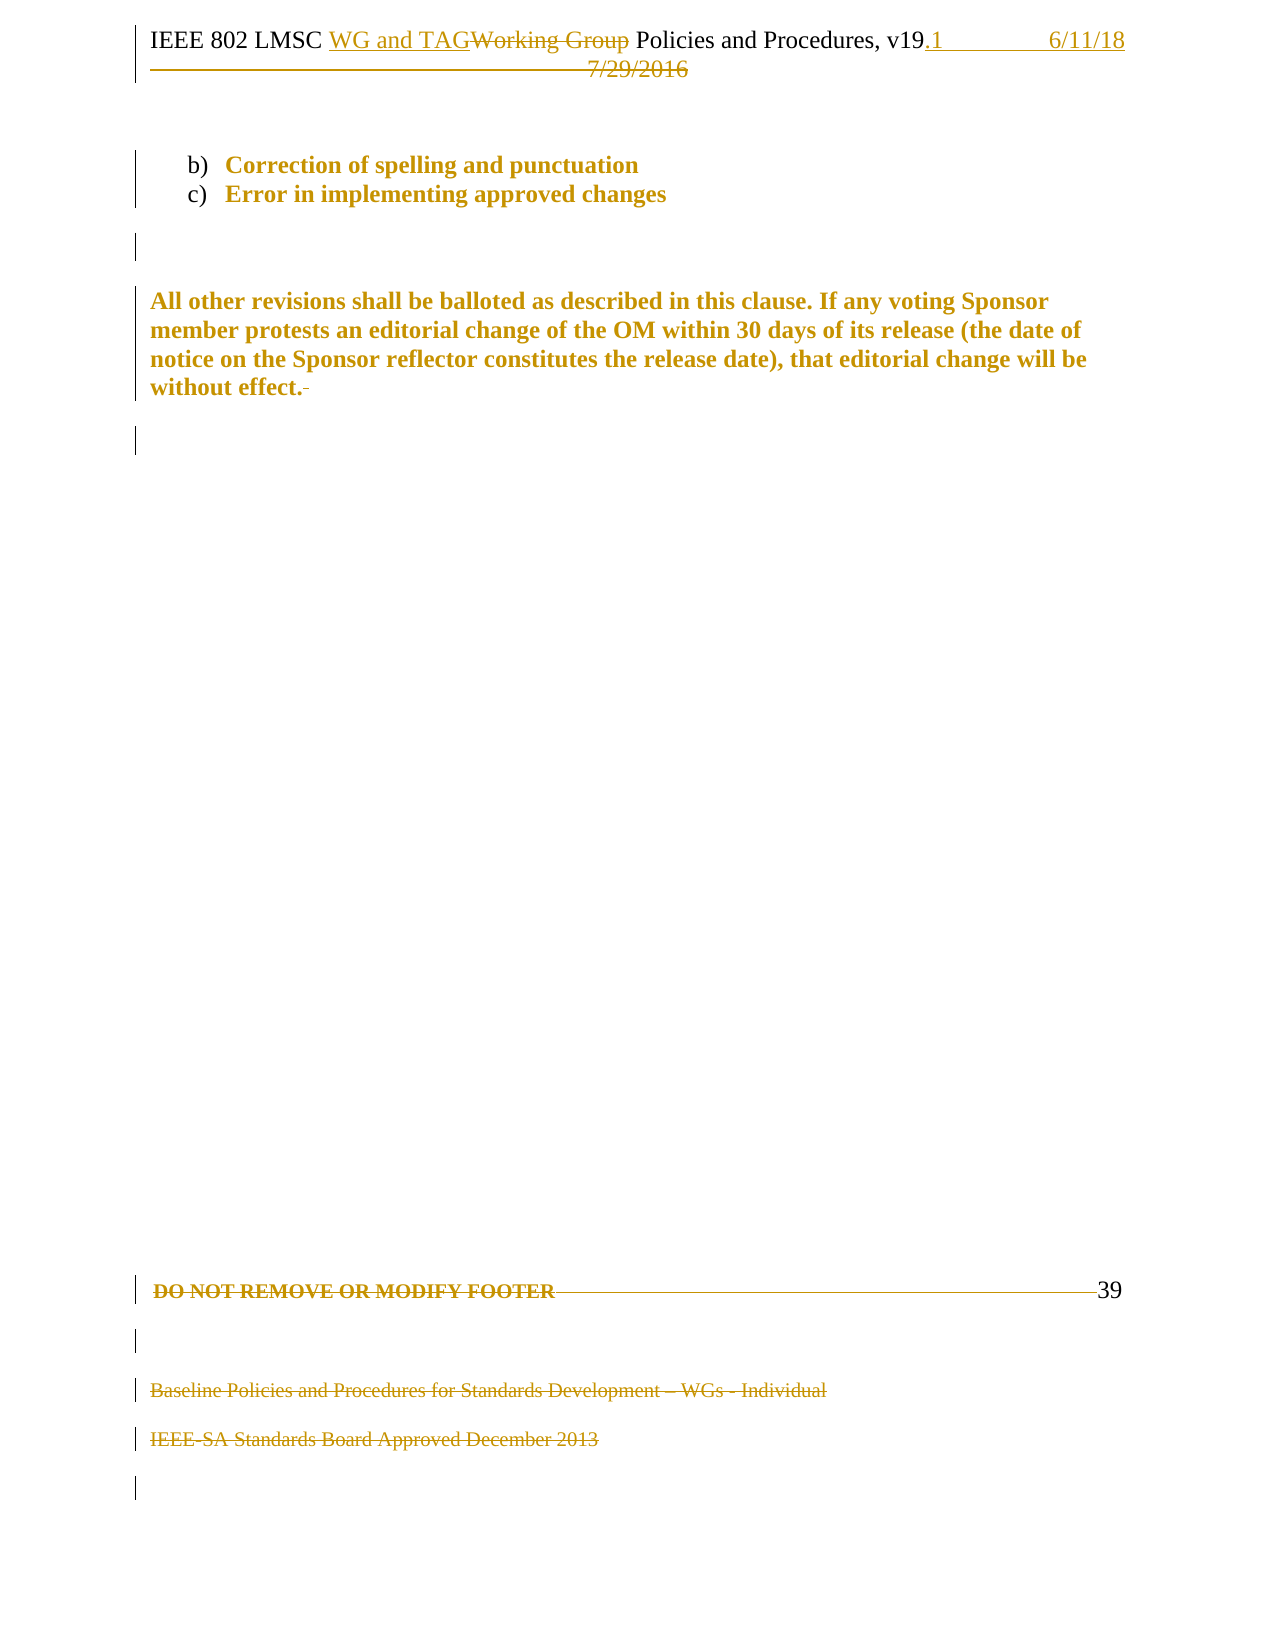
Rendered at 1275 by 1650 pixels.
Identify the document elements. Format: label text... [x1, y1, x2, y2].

text All other revisions shall be balloted as described in this clause. If any voting Sponsor member protests an editorial change of the OM within 30 days of its release (the date of notice on the Sponsor reflector constitutes the release date), that editorial change will be without effect. [150, 286, 1125, 401]
list Error in implementing approved changes [187, 179, 1125, 207]
list Correction of spelling and punctuation [187, 150, 1125, 179]
